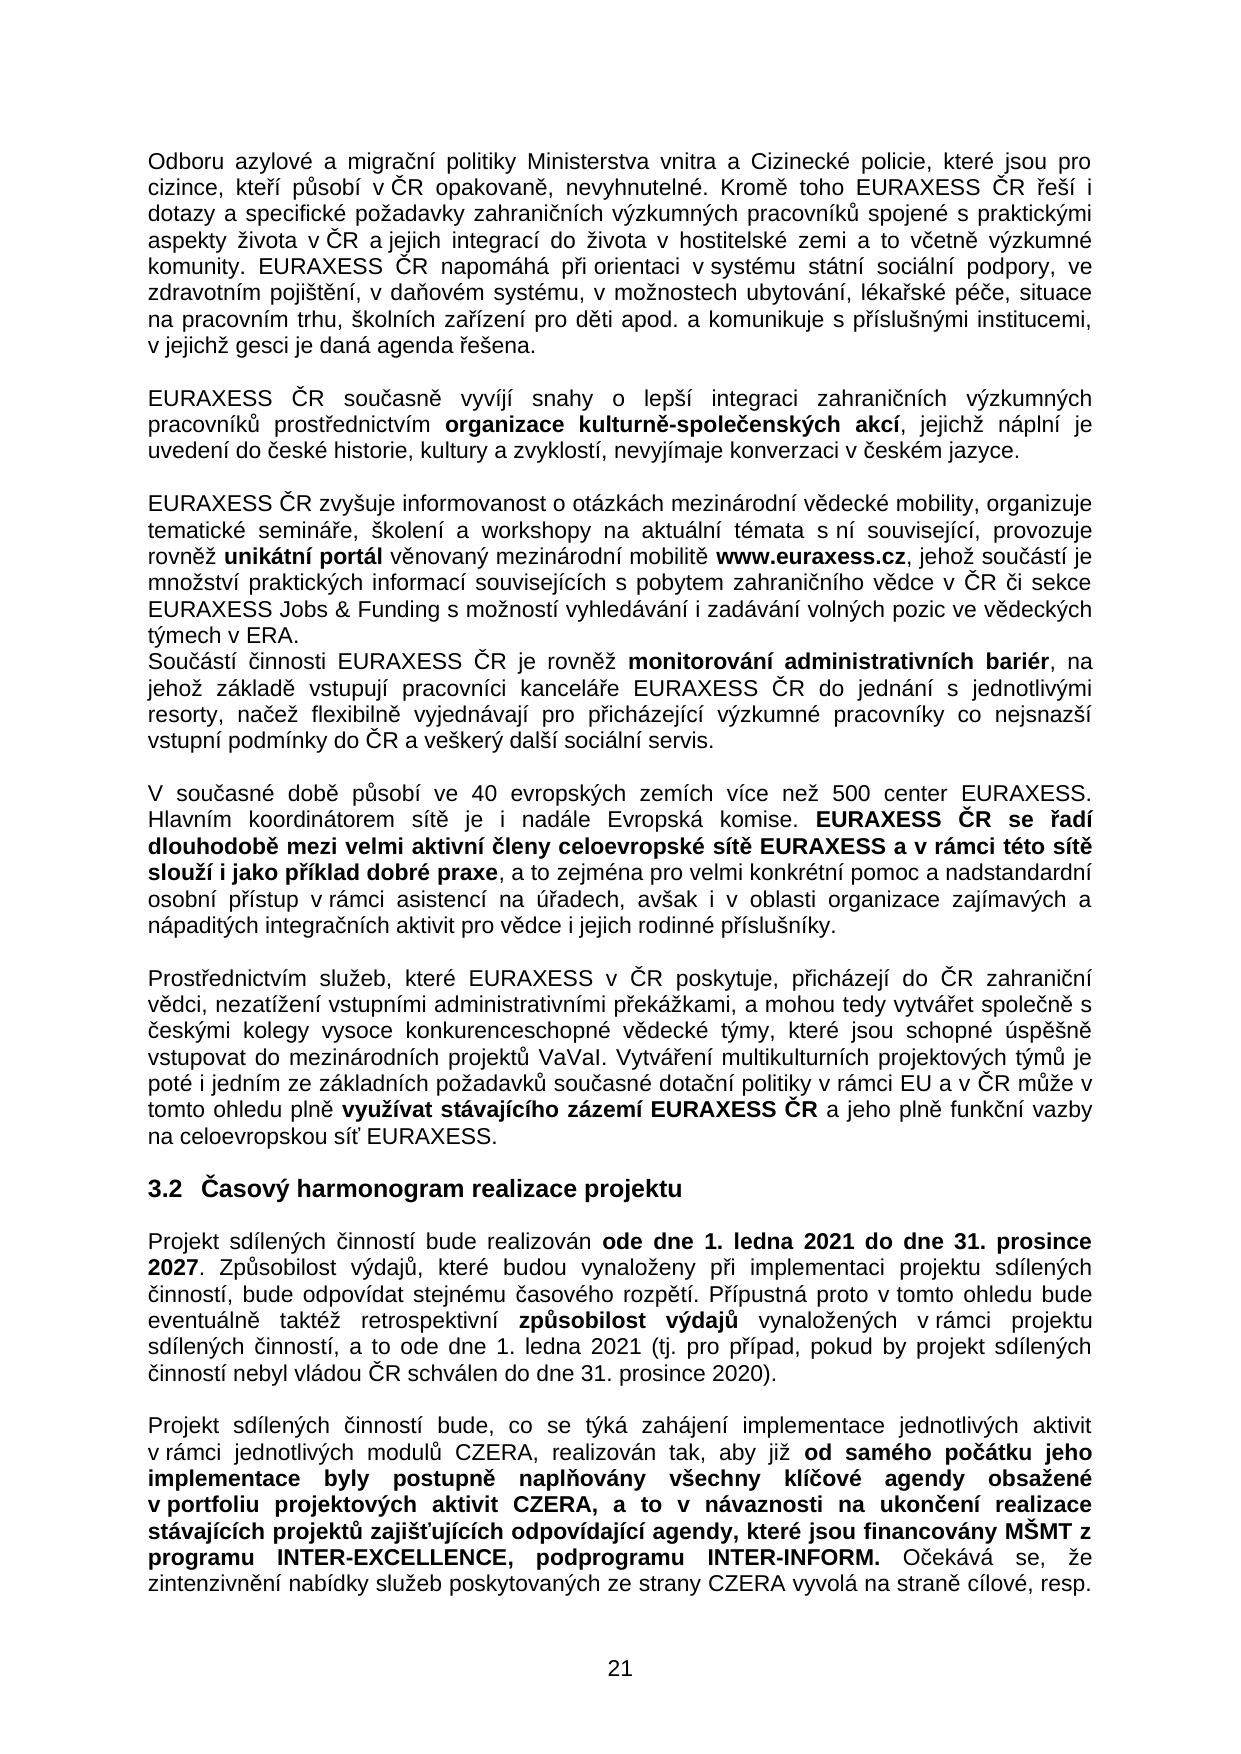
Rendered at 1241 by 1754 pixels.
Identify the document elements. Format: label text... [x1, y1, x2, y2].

text Součástí činnosti EURAXESS ČR je rovněž monitorování administrativních bariér, na jehož základě vstupují pracovníci kanceláře EURAXESS ČR do jednání s jednotlivými resorty, načež flexibilně vyjednávají pro přicházející výzkumné pracovníky co nejsnazší vstupní podmínky do ČR a veškerý další sociální servis. [148, 648, 1093, 754]
subtitle Časový harmonogram realizace projektu [148, 1174, 1093, 1203]
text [148, 148, 1093, 358]
text V současné době působí ve 40 evropských zemích více než 500 center EURAXESS. Hlavním koordinátorem sítě je i nadále Evropská komise. EURAXESS ČR se řadí dlouhodobě mezi velmi aktivní členy celoevropské sítě EURAXESS a v rámci této sítě slouží i jako příklad dobré praxe, a to zejména pro velmi konkrétní pomoc a nadstandardní osobní přístup v rámci asistencí na úřadech, avšak i v oblasti organizace zajímavých a nápaditých integračních aktivit pro vědce i jejich rodinné příslušníky. [148, 780, 1093, 938]
text Projekt sdílených činností bude realizován ode dne 1. ledna 2021 do dne 31. prosince 2027. Způsobilost výdajů, které budou vynaloženy při implementaci projektu sdílených činností, bude odpovídat stejnému časového rozpětí. Přípustná proto v tomto ohledu bude eventuálně taktéž retrospektivní způsobilost výdajů vynaložených v rámci projektu sdílených činností, a to ode dne 1. ledna 2021 (tj. pro případ, pokud by projekt sdílených činností nebyl vládou ČR schválen do dne 31. prosince 2020). [148, 1228, 1093, 1386]
text EURAXESS ČR současně vyvíjí snahy o lepší integraci zahraničních výzkumných pracovníků prostřednictvím organizace kulturně-společenských akcí, jejichž náplní je uvedení do české historie, kultury a zvyklostí, nevyjímaje konverzaci v českém jazyce. [148, 385, 1093, 464]
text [148, 1412, 1093, 1597]
text Prostřednictvím služeb, které EURAXESS v ČR poskytuje, přicházejí do ČR zahraniční vědci, nezatížení vstupními administrativními překážkami, a mohou tedy vytvářet společně s českými kolegy vysoce konkurenceschopné vědecké týmy, které jsou schopné úspěšně vstupovat do mezinárodních projektů VaVaI. Vytváření multikulturních projektových týmů je poté i jedním ze základních požadavků současné dotační politiky v rámci EU a v ČR může v tomto ohledu plně využívat stávajícího zázemí EURAXESS ČR a jeho plně funkční vazby na celoevropskou síť EURAXESS. [148, 964, 1093, 1149]
text EURAXESS ČR zvyšuje informovanost o otázkách mezinárodní vědecké mobility, organizuje tematické semináře, školení a workshopy na aktuální témata s ní související, provozuje rovněž unikátní portál věnovaný mezinárodní mobilitě www.euraxess.cz, jehož součástí je množství praktických informací souvisejících s pobytem zahraničního vědce v ČR či sekce EURAXESS Jobs & Funding s možností vyhledávání i zadávání volných pozic ve vědeckých týmech v ERA. [148, 490, 1093, 648]
